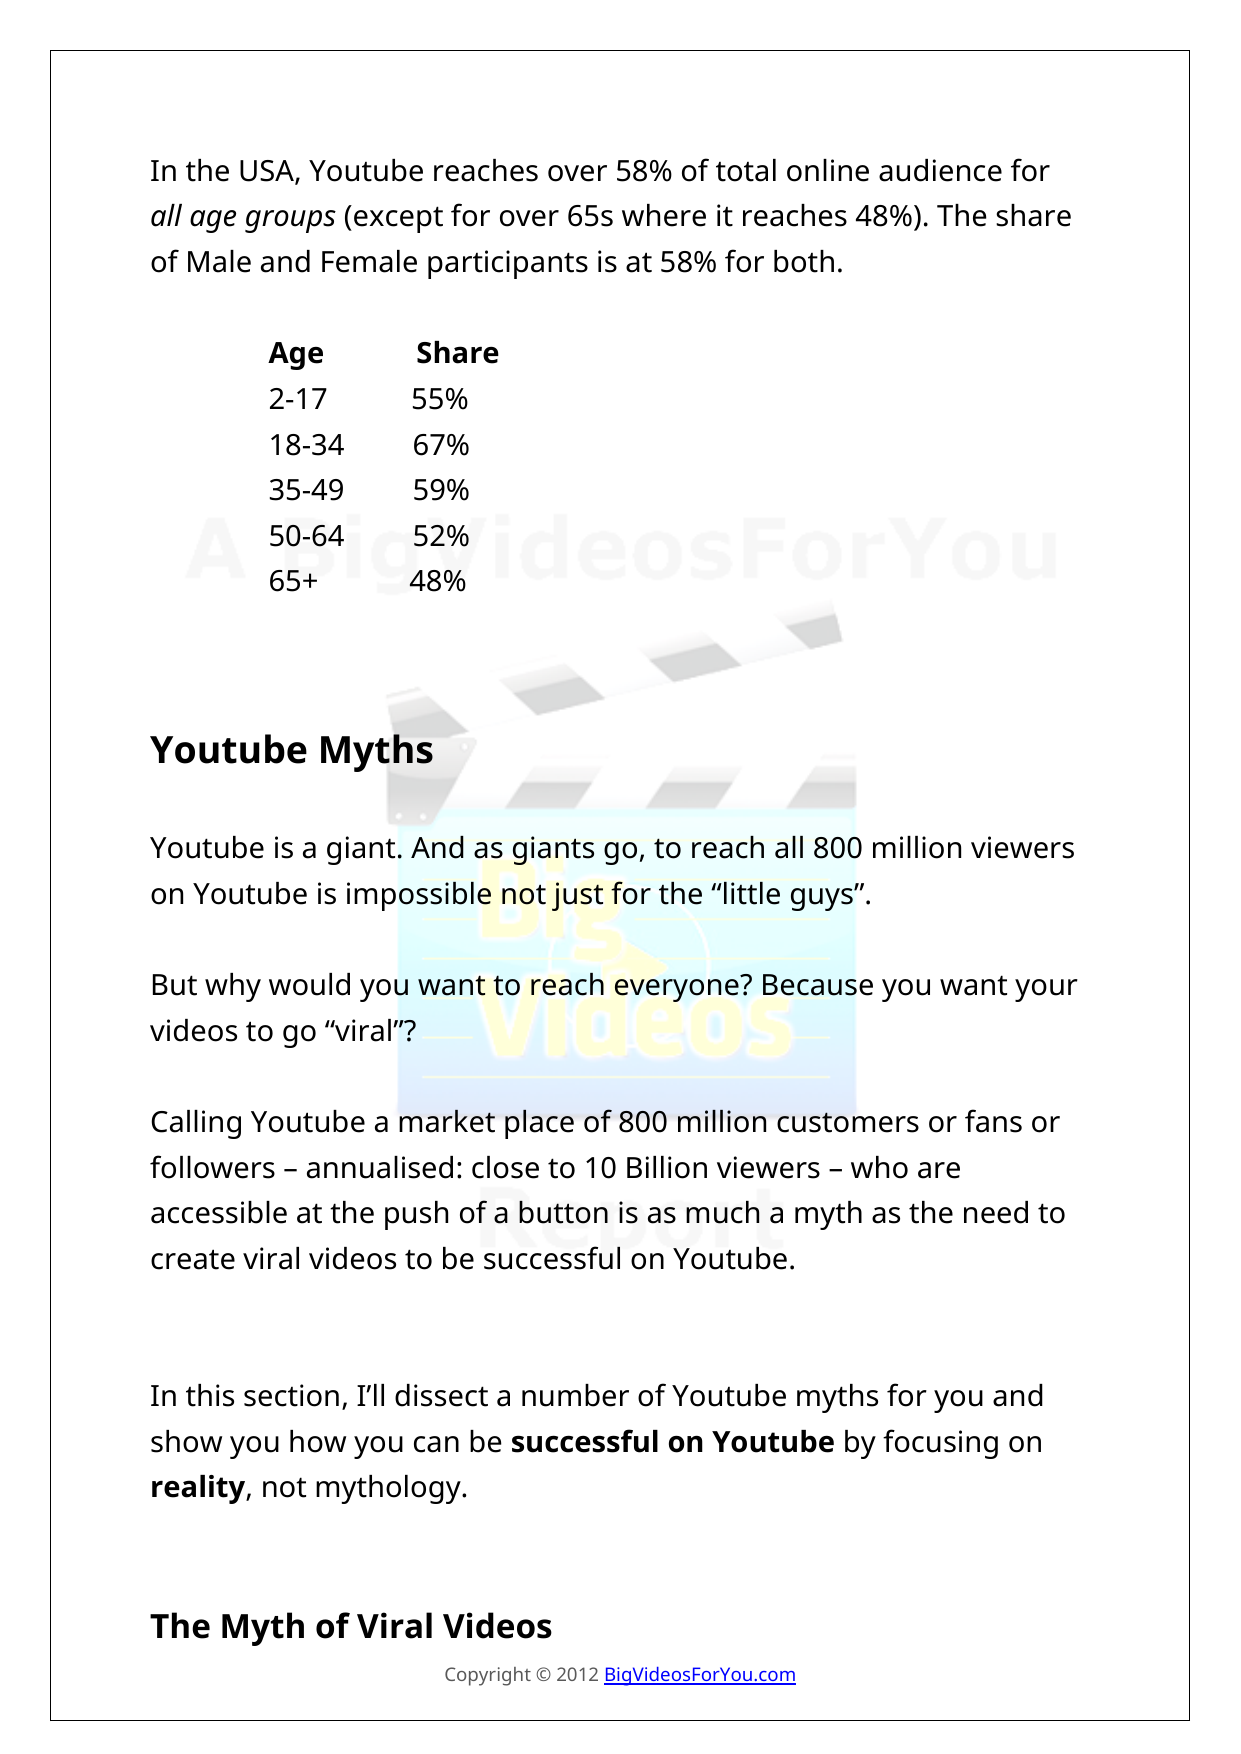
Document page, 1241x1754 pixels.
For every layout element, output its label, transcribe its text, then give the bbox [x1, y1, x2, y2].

text Age Share [268, 332, 1090, 372]
text But why would you want to reach everyone? Because you want your videos to go “viral”? [150, 965, 1090, 1050]
text 65+ 48% [268, 561, 1090, 600]
text 50-64 52% [268, 515, 1090, 555]
text In this section, I’ll dissect a number of Youtube myths for you and show you how you can be successful on Youtube by focusing on reality, not mythology. [150, 1375, 1090, 1506]
text 35-49 59% [268, 469, 1090, 509]
text Youtube Myths [150, 723, 1090, 774]
text 2-17 55% [268, 378, 1090, 418]
text The Myth of Viral Videos [150, 1603, 1090, 1649]
text In the USA, Youtube reaches over 58% of total online audience for all age groups (except for over 65s where it reaches 48%). The share of Male and Female participants is at 58% for both. [150, 150, 1090, 281]
text Youtube is a giant. And as giants go, to reach all 800 million viewers on Youtube is impossible not just for the “little guys”. [150, 828, 1090, 913]
text Calling Youtube a market place of 800 million customers or fans or followers – annualised: close to 10 Billion viewers – who are accessible at the push of a button is as much a myth as the need to create viral videos to be successful on Youtube. [150, 1102, 1090, 1278]
text 18-34 67% [268, 424, 1090, 463]
